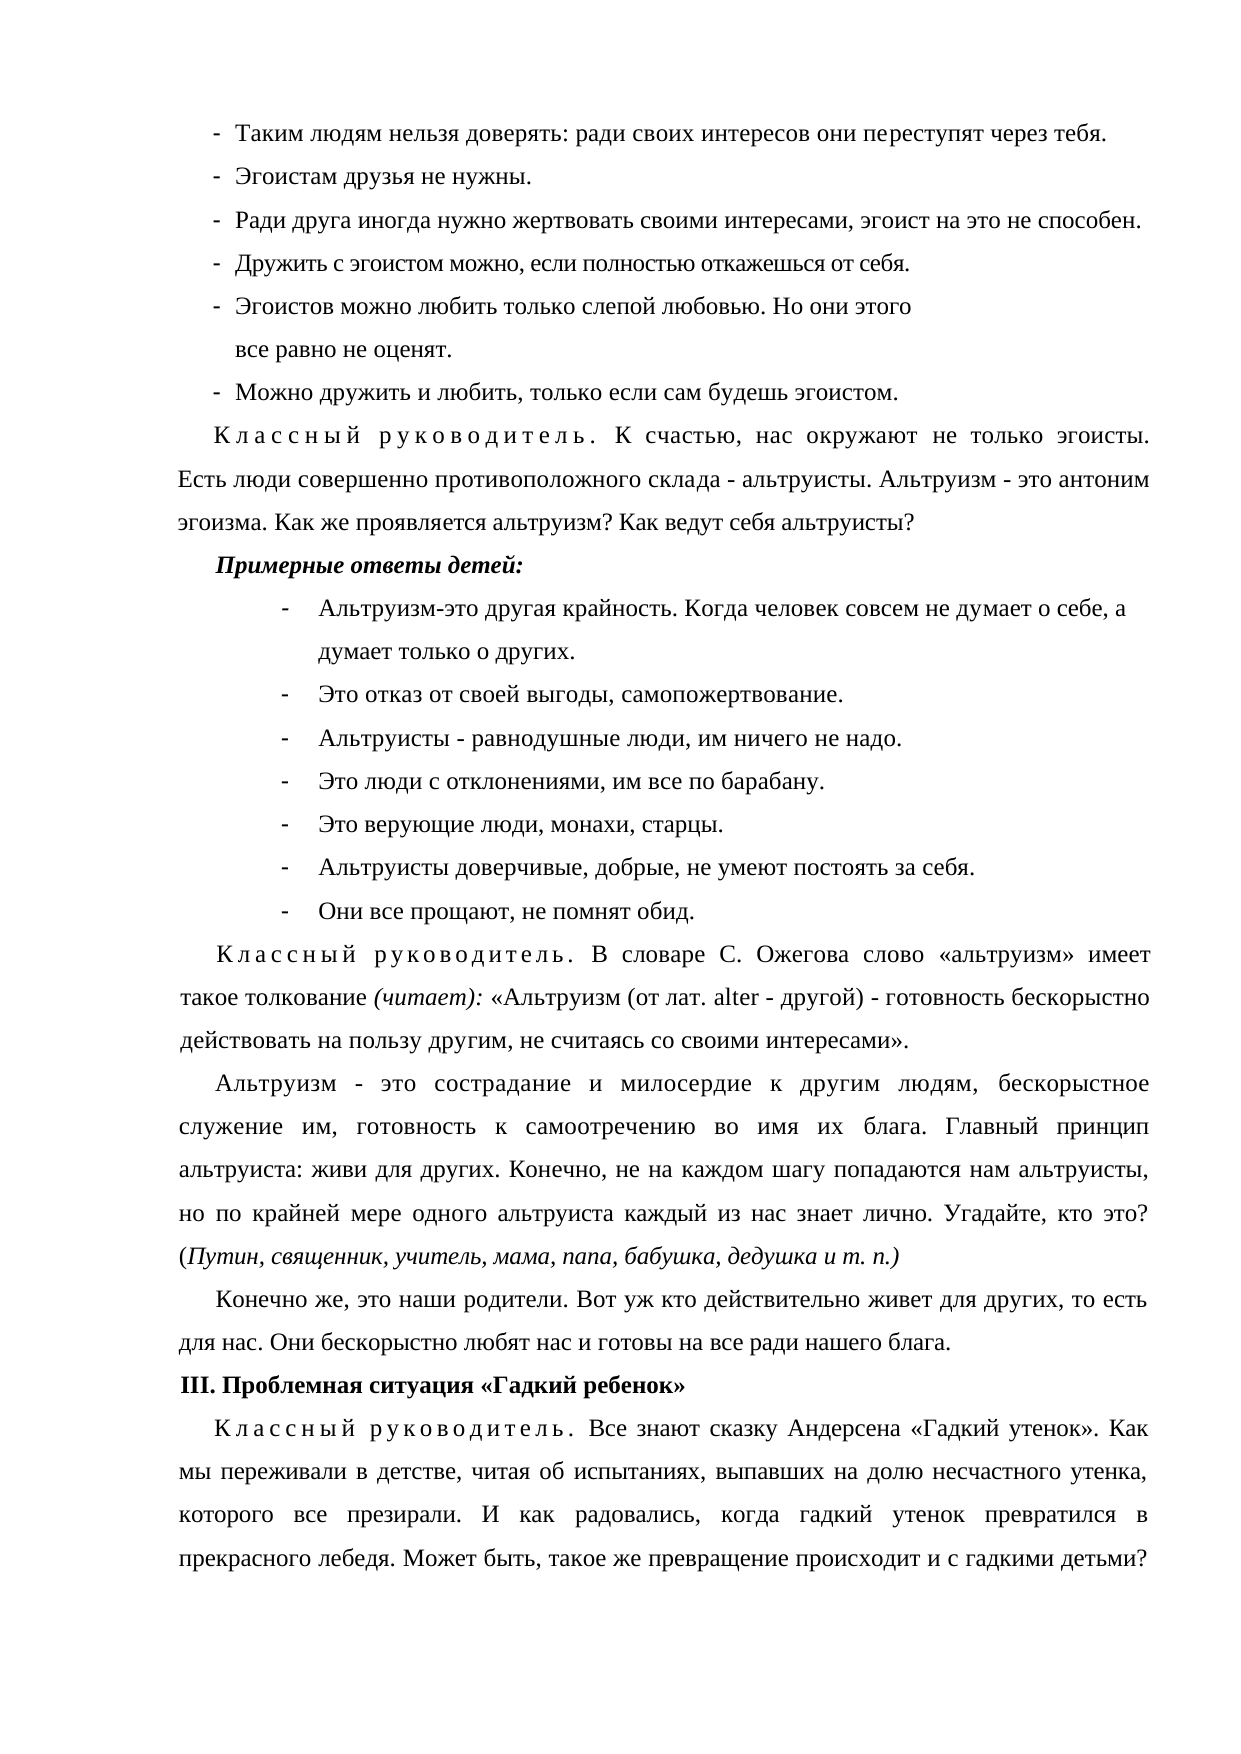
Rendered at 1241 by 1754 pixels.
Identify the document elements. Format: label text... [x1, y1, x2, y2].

text Классный руководитель. К счастью, нас окружают не только эгоисты. Есть люди совершенно противоположного склада - альтруисты. Альтруизм - это антоним эгоизма. Как же проявляется альтруизм? Как ведут себя альтруисты? [177, 421, 1150, 536]
list Эгоистам друзья не нужны. [212, 161, 1152, 190]
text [179, 1413, 1149, 1571]
text Классный руководитель. В словаре С. Ожегова слово «альтруизм» имеет такое толкование (читает): «Альтруизм (от лат. alter - другой) - готовность бескорыстно действовать на пользу другим, не считаясь со своими интересами». [180, 939, 1151, 1054]
list Эгоистов можно любить только слепой любовью. Но они этого все равно не оценят. [212, 291, 1152, 363]
list Альтруисты - равнодушные люди, им ничего не надо. [281, 723, 1152, 752]
list Альтруисты доверчивые, добрые, не умеют постоять за себя. [281, 852, 1152, 881]
list Альтруизм-это другая крайность. Когда человек совсем не думает о себе, а думает только о других. [281, 593, 1152, 665]
list Можно дружить и любить, только если сам будешь эгоистом. [212, 377, 1152, 406]
list Это люди с отклонениями, им все по барабану. [281, 766, 1152, 795]
text Конечно же, это наши родители. Вот уж кто действительно живет для других, то есть для нас. Они бескорыстно любят нас и готовы на все ради нашего блага. [179, 1284, 1149, 1356]
list Ради друга иногда нужно жертвовать своими интересами, эгоист на это не способен. [212, 204, 1152, 233]
list Они все прощают, не помнят обид. [281, 896, 1152, 924]
list Таким людям нельзя доверять: ради своих интересов они переступят через тебя. [212, 118, 1152, 147]
list Это верующие люди, монахи, старцы. [281, 809, 1152, 838]
list Дружить с эгоистом можно, если полностью откажешься от себя. [212, 248, 1152, 277]
list Это отказ от своей выгоды, самопожертвование. [281, 679, 1152, 708]
text Альтруизм - это сострадание и милосердие к другим людям, бескорыстное служение им, готовность к самоотречению во имя их блага. Главный принцип альтруиста: живи для других. Конечно, не на каждом шагу попадаются нам альтруисты, но по крайней мере одного альтруиста каждый из нас знает лично. Угадайте, кто это? (Путин, священник, учитель, мама, папа, бабушка, дедушка и т. п.) [179, 1068, 1149, 1269]
text Примерные ответы детей: [215, 550, 1152, 579]
text III. Проблемная ситуация «Гадкий ребенок» [180, 1370, 1152, 1399]
